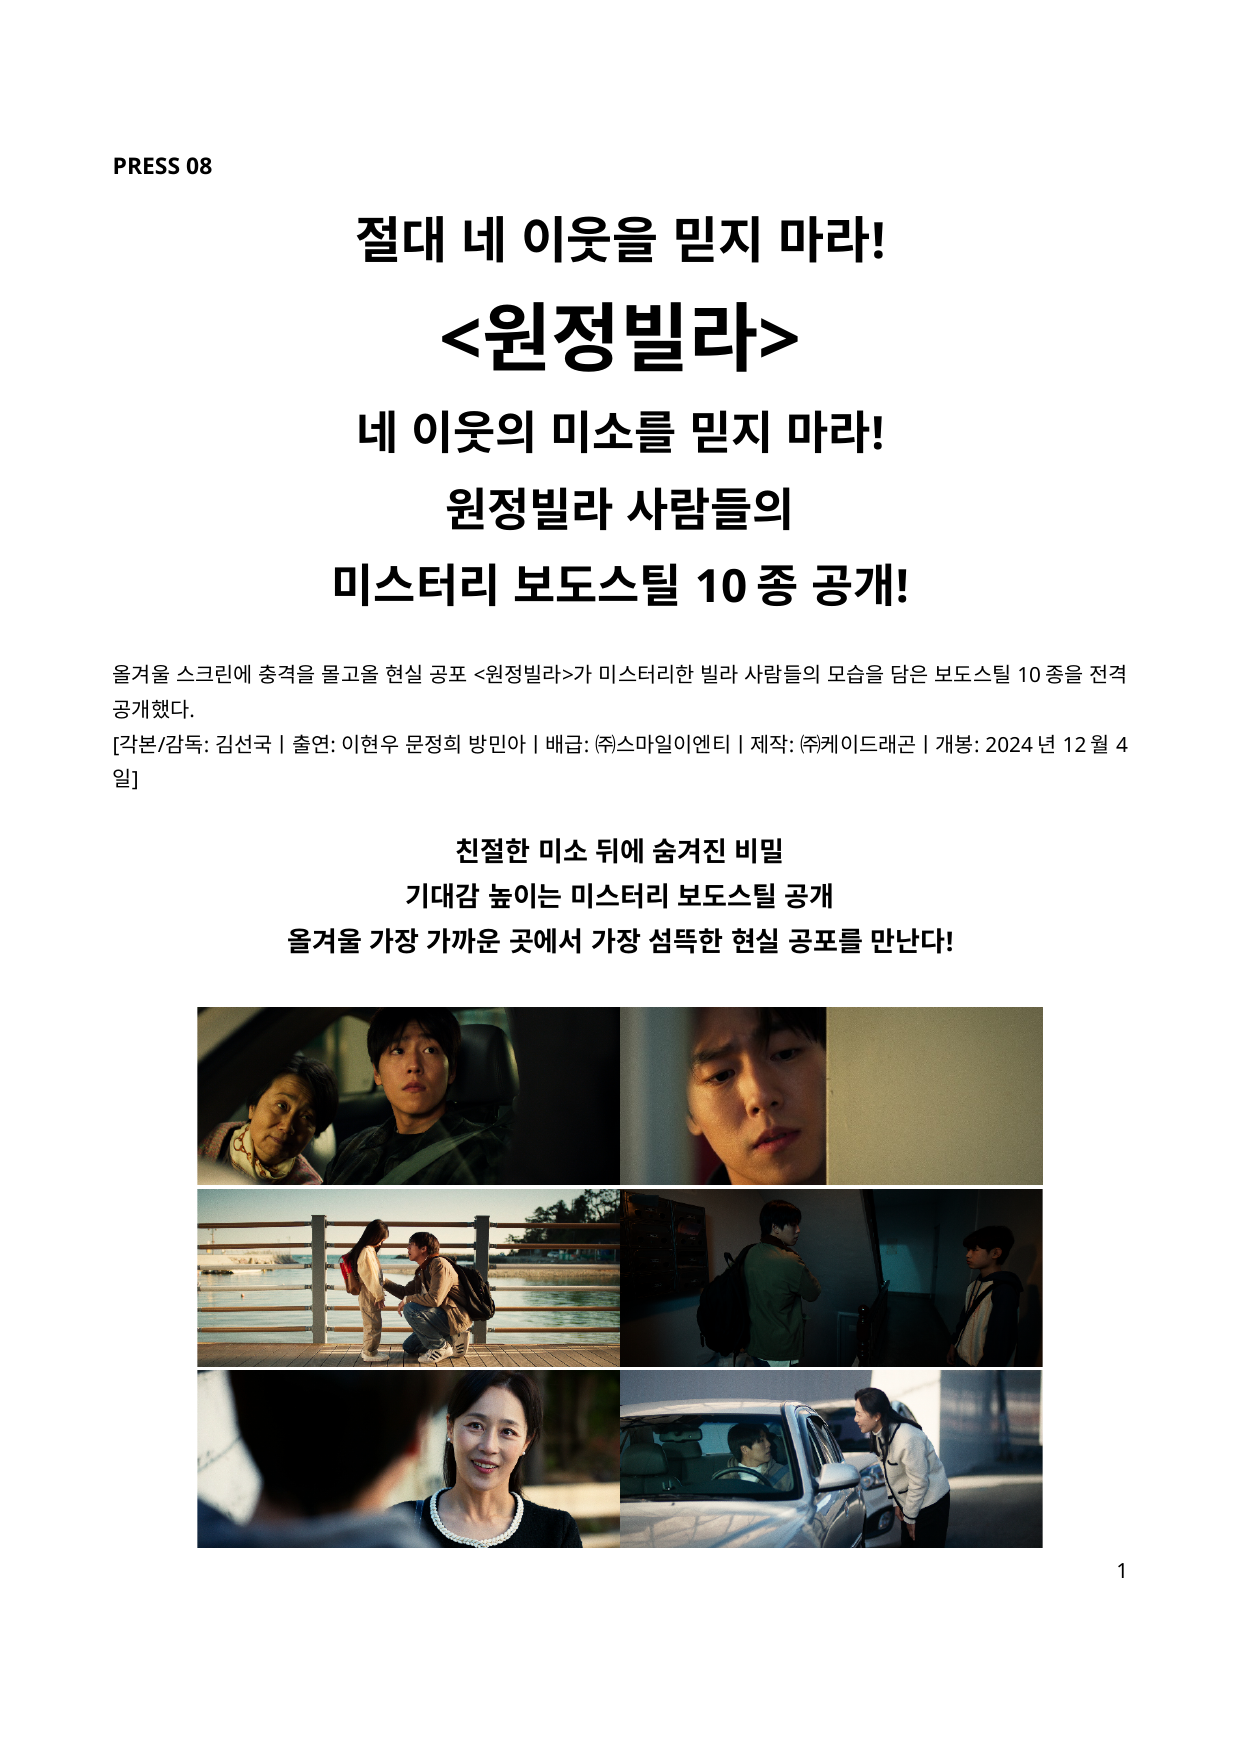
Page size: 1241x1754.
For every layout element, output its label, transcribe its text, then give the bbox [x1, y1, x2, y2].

text 친절한 미소 뒤에 숨겨진 비밀 [112, 830, 1128, 869]
text 미스터리 보도스틸 10종 공개! [112, 549, 1128, 616]
text 절대 네 이웃을 믿지 마라! [112, 200, 1128, 273]
text 기대감 높이는 미스터리 보도스틸 공개 [112, 875, 1128, 914]
text PRESS 08 [112, 150, 1128, 181]
text 원정빌라 사람들의 [112, 473, 1128, 539]
text 올겨울 스크린에 충격을 몰고올 현실 공포 <원정빌라>가 미스터리한 빌라 사람들의 모습을 담은 보도스틸 10종을 전격 공개했다. [112, 658, 1128, 723]
text <원정빌라> [112, 279, 1128, 388]
picture [197, 1370, 1043, 1548]
text 올겨울 가장 가까운 곳에서 가장 섬뜩한 현실 공포를 만난다! [112, 920, 1128, 959]
picture [197, 1007, 1043, 1185]
text 네 이웃의 미소를 믿지 마라! [112, 396, 1128, 463]
text [각본/감독: 김선국ㅣ출연: 이현우 문정희 방민아ㅣ배급: ㈜스마일이엔티ㅣ제작: ㈜케이드래곤ㅣ개봉: 2024년 12월 4일] [112, 728, 1128, 793]
picture [197, 1189, 1043, 1367]
